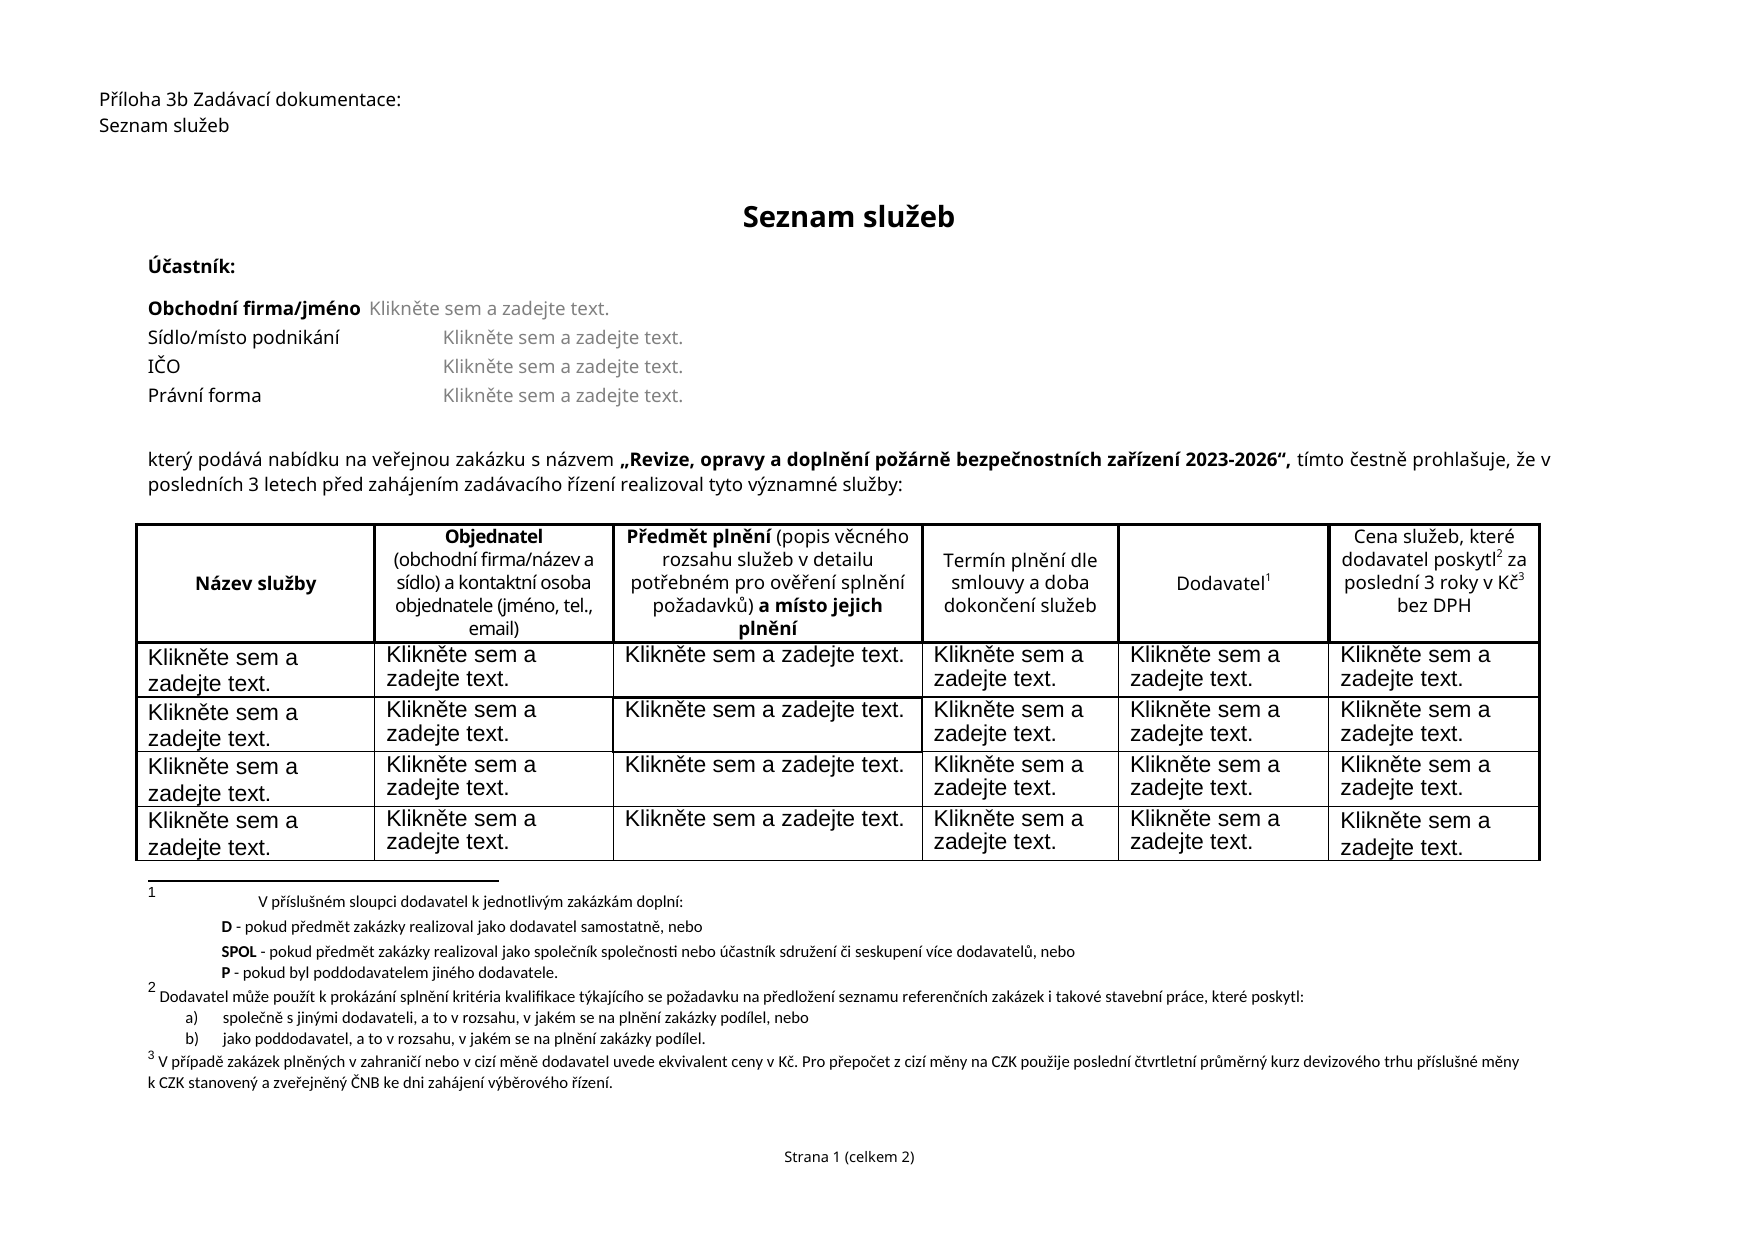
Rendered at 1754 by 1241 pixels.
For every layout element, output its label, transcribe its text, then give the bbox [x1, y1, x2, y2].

table_header Cena služeb, které dodavatel poskytl za poslední 3 roky v Kč bez DPH [1331, 526, 1538, 641]
table_header Termín plnění dle smlouvy a doba dokončení služeb [924, 526, 1117, 641]
text IČO [148, 350, 1551, 379]
table_header Název služby [138, 526, 373, 641]
text Obchodní firma/jméno [148, 292, 1551, 321]
text Právní forma [148, 379, 1551, 408]
text který podává nabídku na veřejnou zakázku s názvem „Revize, opravy a doplnění požárně bezpečnostních zařízení 2023-2026“, tímto čestně prohlašuje, že v posledních 3 letech před zahájením zadávacího řízení realizoval tyto významné služby: [148, 446, 1551, 497]
table_header Předmět plnění (popis věcného rozsahu služeb v detailu potřebném pro ověření splnění požadavků) a místo jejich plnění [615, 526, 921, 641]
text Účastník: [148, 249, 1551, 279]
table_header Dodavatel [1120, 526, 1327, 641]
table_header Objednatel (obchodní firma/název a sídlo) a kontaktní osoba objednatele (jméno, tel., email) [376, 526, 612, 641]
text Sídlo/místo podnikání [148, 321, 1551, 350]
title Seznam služeb [148, 196, 1551, 236]
